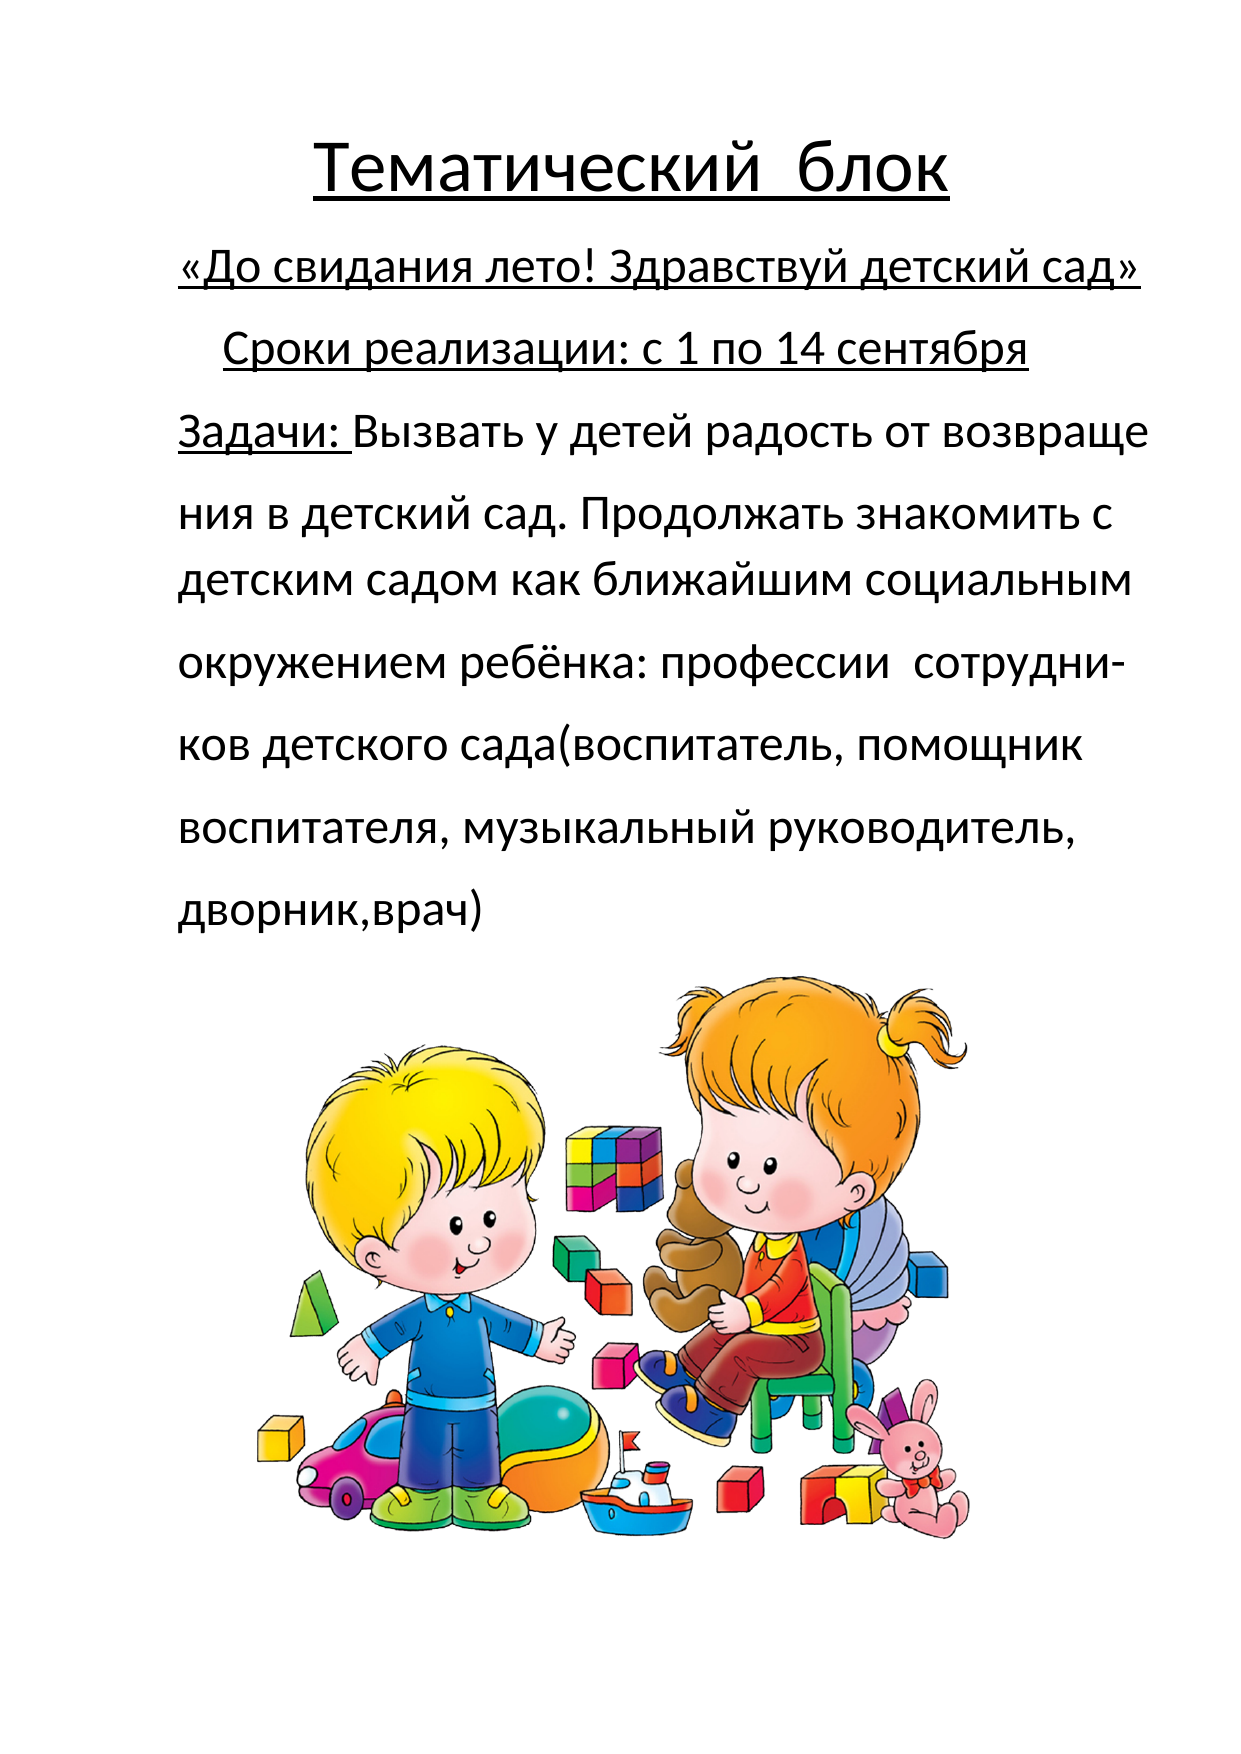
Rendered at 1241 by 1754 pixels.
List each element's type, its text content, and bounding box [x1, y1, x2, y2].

text Тематический блок [177, 118, 1152, 210]
text ков детского сада(воспитатель, помощник [177, 712, 1152, 773]
picture [230, 952, 1011, 1544]
text «До свидания лето! Здравствуй детский сад» [177, 234, 1152, 295]
text Задачи: Вызвать у детей радость от возвраще [177, 399, 1152, 460]
text воспитателя, музыкальный руководитель, [177, 794, 1152, 856]
text ния в детский сад. Продолжать знакомить с детским садом как ближайшим социальным [177, 481, 1152, 608]
text окружением ребёнка: профессии сотрудни- [177, 629, 1152, 691]
text дворник,врач) [177, 877, 1152, 938]
text Сроки реализации: с 1 по 14 сентября [177, 316, 1152, 377]
